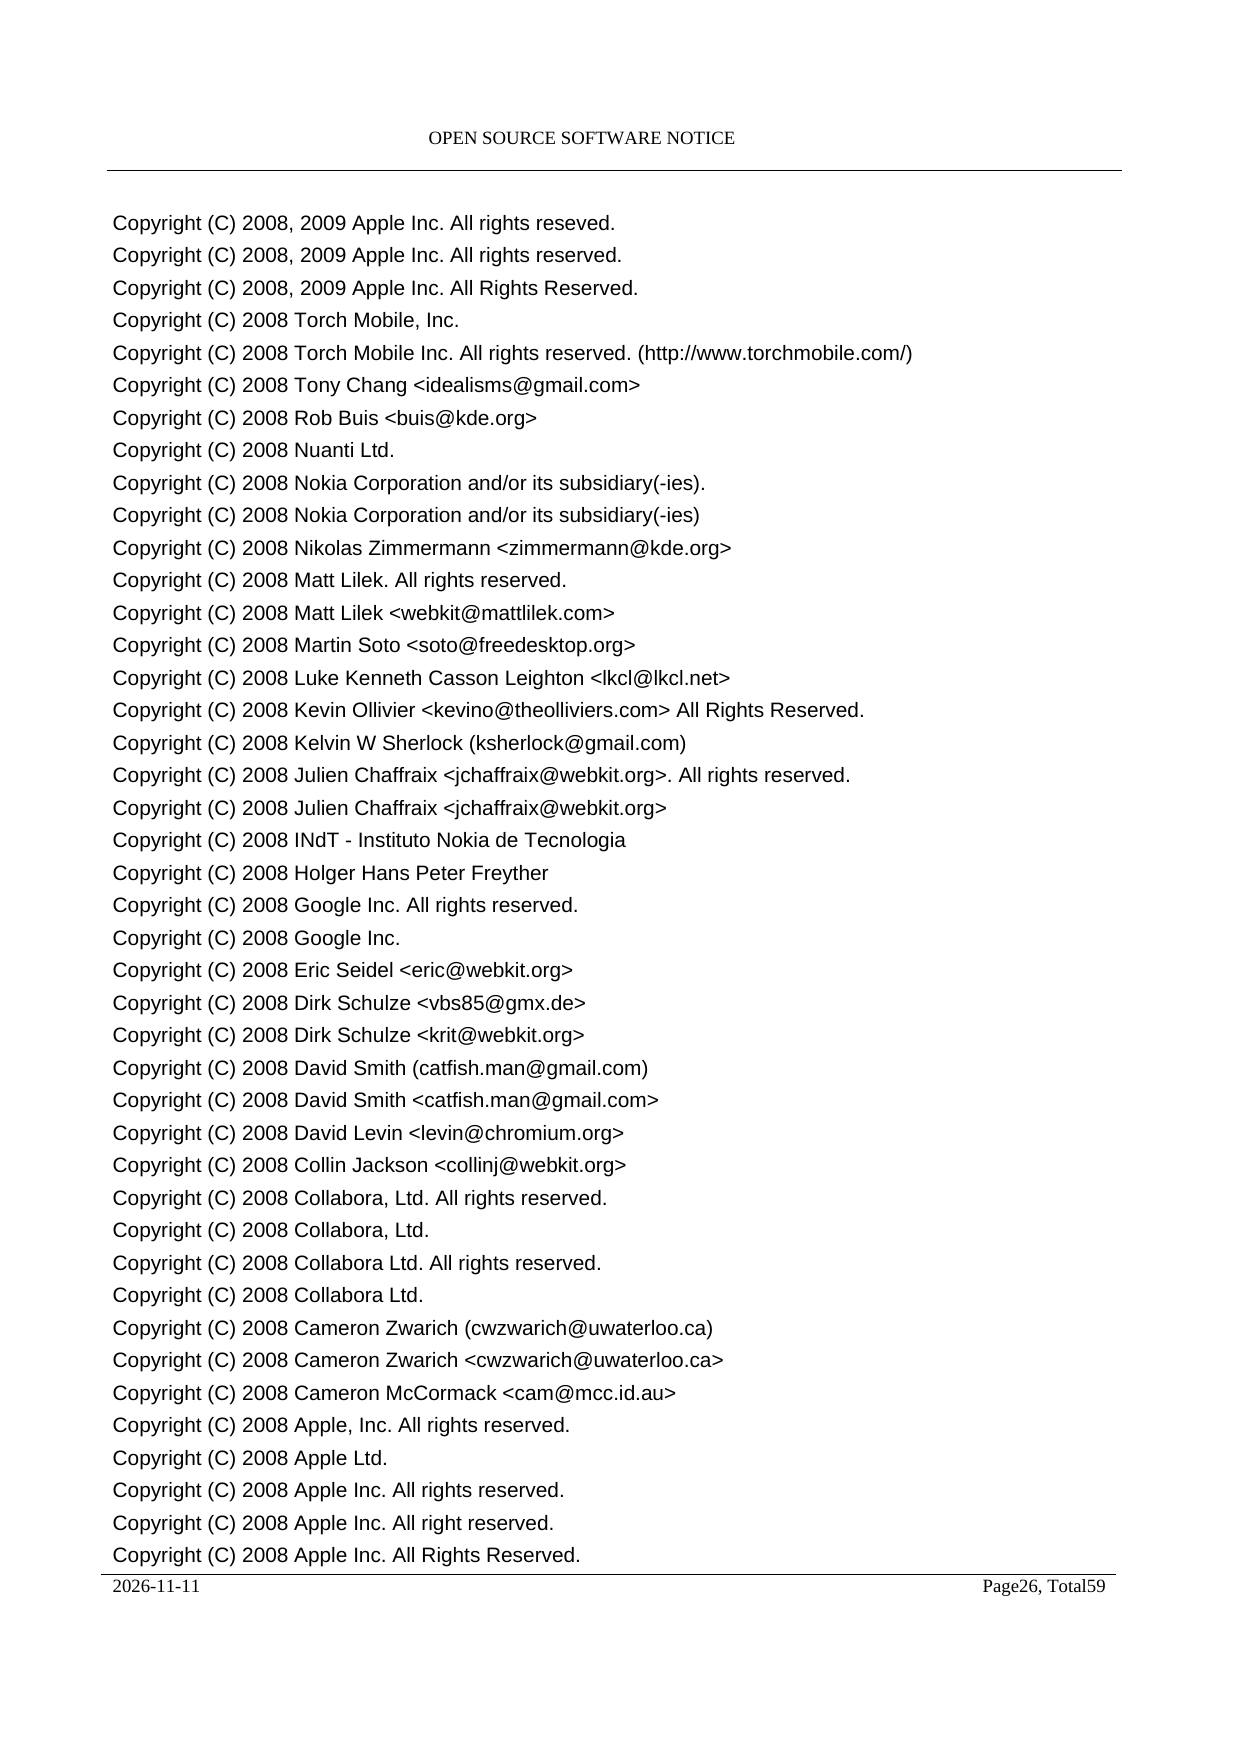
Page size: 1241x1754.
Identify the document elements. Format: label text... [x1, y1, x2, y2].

text Copyright (C) 2008 Google Inc. [112, 921, 1128, 954]
text Copyright (C) 2008 Kevin Ollivier <kevino@theolliviers.com> All Rights Reserved. [112, 694, 1128, 726]
text Copyright (C) 2008 Eric Seidel <eric@webkit.org> [112, 954, 1128, 986]
text Copyright (C) 2008 Nokia Corporation and/or its subsidiary(-ies) [112, 499, 1128, 531]
text Copyright (C) 2008 Dirk Schulze <krit@webkit.org> [112, 1019, 1128, 1051]
text Copyright (C) 2008 Tony Chang <idealisms@gmail.com> [112, 369, 1128, 401]
text Copyright (C) 2008 Apple Inc. All right reserved. [112, 1506, 1128, 1539]
text Copyright (C) 2008 INdT - Instituto Nokia de Tecnologia [112, 824, 1128, 856]
text Copyright (C) 2008 Google Inc. All rights reserved. [112, 889, 1128, 921]
text Copyright (C) 2008 Collabora, Ltd. [112, 1214, 1128, 1246]
text Copyright (C) 2008 Collabora, Ltd. All rights reserved. [112, 1181, 1128, 1214]
text Copyright (C) 2008 Cameron Zwarich (cwzwarich@uwaterloo.ca) [112, 1311, 1128, 1344]
text Copyright (C) 2008 Nokia Corporation and/or its subsidiary(-ies). [112, 466, 1128, 499]
text Copyright (C) 2008 Dirk Schulze <vbs85@gmx.de> [112, 986, 1128, 1019]
text Copyright (C) 2008 Collabora Ltd. All rights reserved. [112, 1246, 1128, 1279]
text Copyright (C) 2008 Cameron McCormack <cam@mcc.id.au> [112, 1376, 1128, 1409]
text Copyright (C) 2008 Matt Lilek. All rights reserved. [112, 564, 1128, 596]
text Copyright (C) 2008 Matt Lilek <webkit@mattlilek.com> [112, 596, 1128, 629]
text Copyright (C) 2008 Torch Mobile, Inc. [112, 304, 1128, 336]
text Copyright (C) 2008 Collin Jackson <collinj@webkit.org> [112, 1149, 1128, 1181]
text Copyright (C) 2008 Apple, Inc. All rights reserved. [112, 1409, 1128, 1441]
text Copyright (C) 2008 Holger Hans Peter Freyther [112, 856, 1128, 889]
text Copyright (C) 2008 Apple Inc. All rights reserved. [112, 1474, 1128, 1506]
text Copyright (C) 2008 Nuanti Ltd. [112, 434, 1128, 466]
text Copyright (C) 2008 Kelvin W Sherlock (ksherlock@gmail.com) [112, 726, 1128, 759]
text Copyright (C) 2008 Julien Chaffraix <jchaffraix@webkit.org>. All rights reserved. [112, 759, 1128, 791]
text Copyright (C) 2008 Apple Ltd. [112, 1441, 1128, 1474]
text Copyright (C) 2008 Luke Kenneth Casson Leighton <lkcl@lkcl.net> [112, 661, 1128, 694]
text Copyright (C) 2008 David Levin <levin@chromium.org> [112, 1116, 1128, 1149]
text Copyright (C) 2008 Torch Mobile Inc. All rights reserved. (http://www.torchmobile.com/) [112, 336, 1128, 369]
text Copyright (C) 2008, 2009 Apple Inc. All rights reserved. [112, 239, 1128, 271]
text Copyright (C) 2008 Apple Inc. All Rights Reserved. [112, 1539, 1128, 1571]
text Copyright (C) 2008 David Smith (catfish.man@gmail.com) [112, 1051, 1128, 1084]
text Copyright (C) 2008 Nikolas Zimmermann <zimmermann@kde.org> [112, 531, 1128, 564]
text Copyright (C) 2008 Rob Buis <buis@kde.org> [112, 401, 1128, 434]
text Copyright (C) 2008, 2009 Apple Inc. All rights reseved. [112, 206, 1128, 239]
text Copyright (C) 2008 Cameron Zwarich <cwzwarich@uwaterloo.ca> [112, 1344, 1128, 1376]
text Copyright (C) 2008 Martin Soto <soto@freedesktop.org> [112, 629, 1128, 661]
text Copyright (C) 2008, 2009 Apple Inc. All Rights Reserved. [112, 271, 1128, 304]
text Copyright (C) 2008 Julien Chaffraix <jchaffraix@webkit.org> [112, 791, 1128, 824]
text Copyright (C) 2008 Collabora Ltd. [112, 1279, 1128, 1311]
text Copyright (C) 2008 David Smith <catfish.man@gmail.com> [112, 1084, 1128, 1116]
